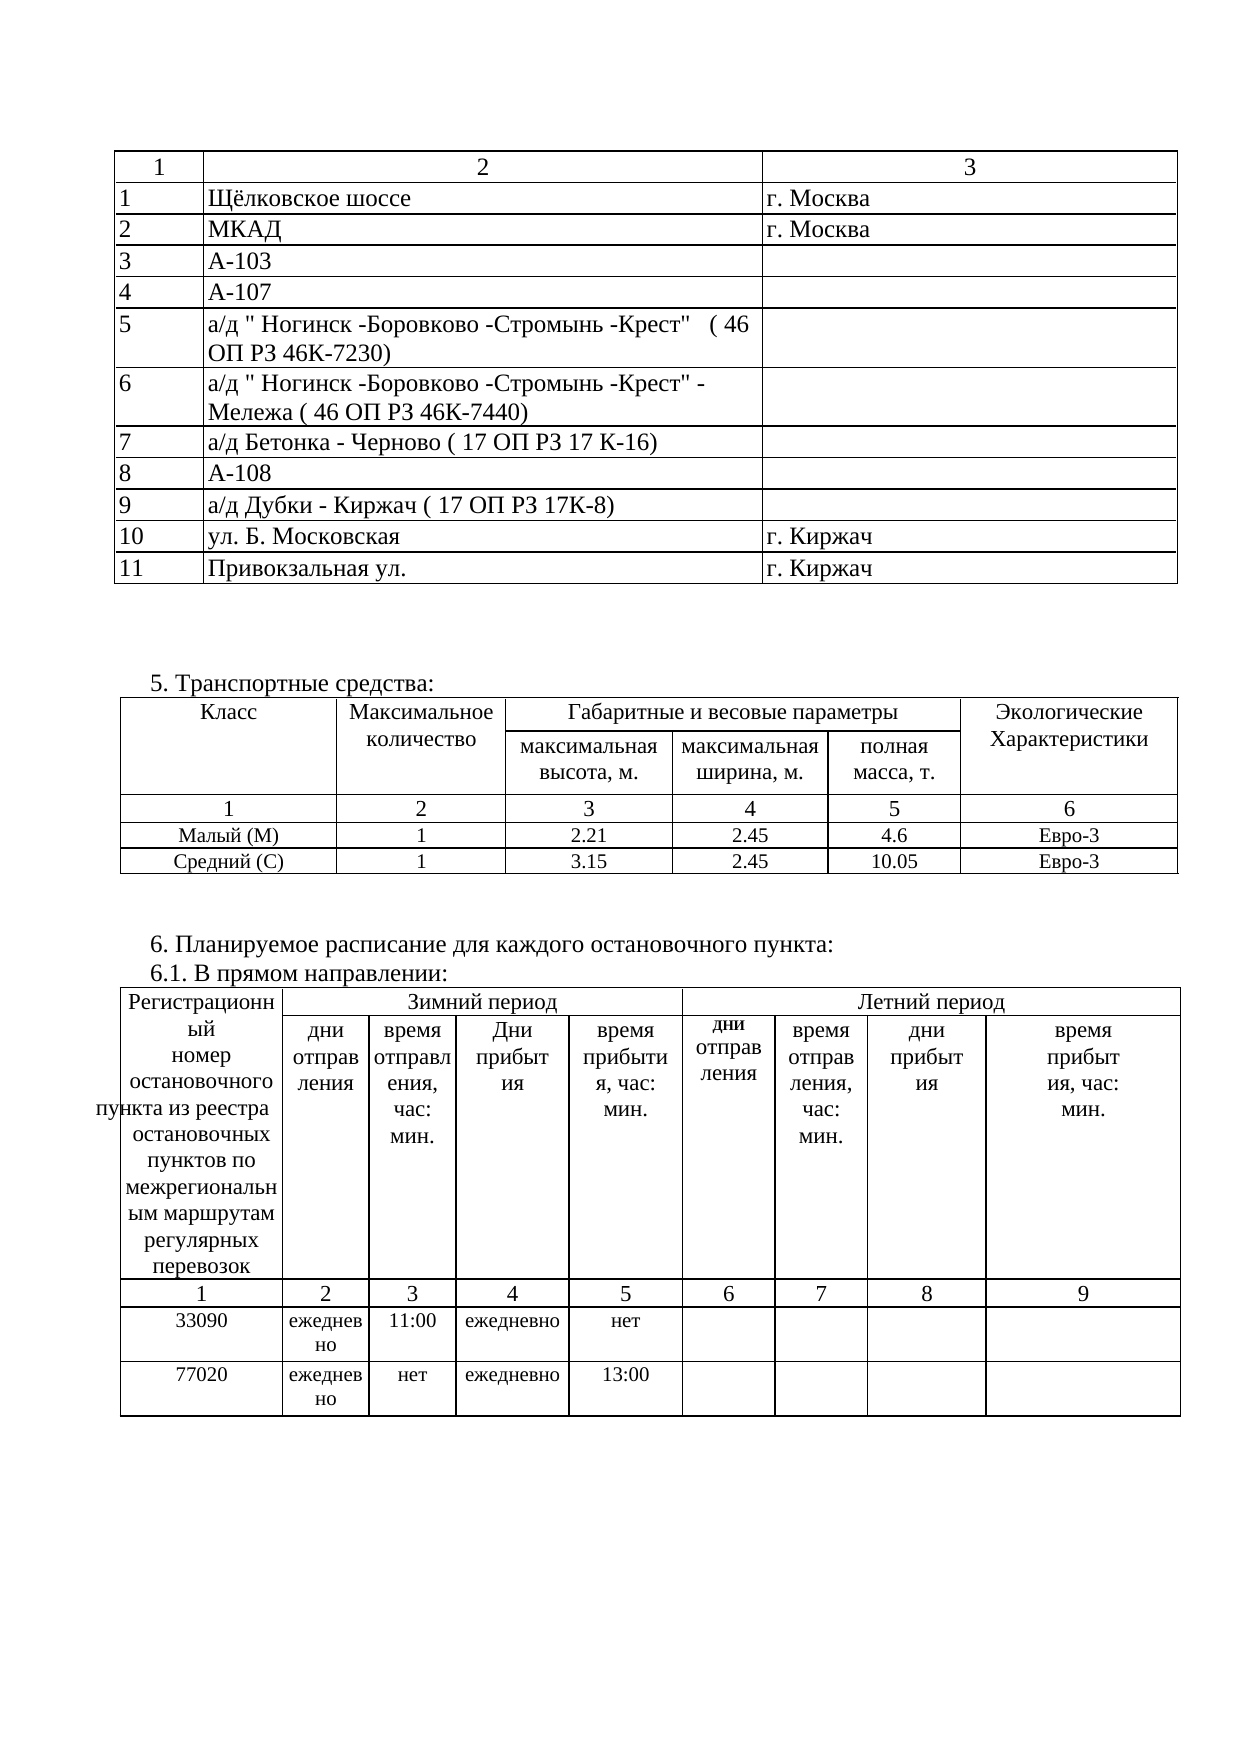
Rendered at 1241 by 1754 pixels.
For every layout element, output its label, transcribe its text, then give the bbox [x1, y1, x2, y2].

table_cell г. Киржач [763, 520, 1177, 551]
table_cell Средний (С) [121, 849, 336, 873]
table_cell [776, 1362, 867, 1415]
table_cell дни прибыт ия [868, 1016, 985, 1278]
table_cell 10.05 [829, 849, 960, 873]
table_cell г. Москва [763, 181, 1177, 213]
table_cell [776, 1308, 867, 1361]
table_cell [763, 488, 1177, 520]
table_cell [987, 1308, 1180, 1361]
table_cell Щёлковское шоссе [204, 183, 762, 213]
text 6.1. В прямом направлении: [150, 958, 1090, 987]
table_header Летний период [683, 988, 1180, 1015]
table_cell [763, 244, 1177, 276]
table_cell 5 [829, 795, 960, 821]
table_cell 2.45 [673, 823, 827, 847]
table_cell [987, 1362, 1180, 1415]
table_cell 6 [683, 1280, 774, 1306]
table_cell 3 [370, 1280, 455, 1306]
table_cell 1 [121, 795, 336, 821]
table_cell [683, 1308, 774, 1361]
table_cell 5 [115, 308, 203, 366]
table_cell время прибыти я, час: мин. [570, 1016, 682, 1278]
table_cell 3 [115, 245, 203, 276]
table_cell МКАД [204, 215, 762, 244]
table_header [121, 988, 282, 1278]
table_cell 10 [115, 521, 203, 551]
table_cell 33090 [121, 1308, 282, 1361]
table_cell 2 [283, 1280, 368, 1306]
table_cell [763, 425, 1177, 457]
table_cell ежедневно [457, 1362, 568, 1415]
table_cell ежедневно [283, 1362, 368, 1415]
table_cell 4 [115, 277, 203, 307]
table_cell максимальная высота, м. [506, 732, 672, 793]
table_cell Евро-3 [961, 849, 1177, 873]
table_cell 9 [115, 489, 203, 520]
table_cell 2 [337, 795, 505, 821]
table_cell 5 [570, 1280, 682, 1306]
table_cell ежедневно [457, 1308, 568, 1361]
table_cell г. Киржач [763, 551, 1177, 583]
table_cell г. Москва [763, 213, 1177, 244]
table_cell 9 [987, 1280, 1180, 1306]
table_header Экологические Характеристики [961, 698, 1177, 793]
table_cell ДНИ отправ ления [683, 1016, 774, 1278]
table_cell 4.6 [829, 823, 960, 847]
table_cell 7 [115, 426, 203, 457]
table_cell 1 [337, 849, 505, 873]
table_cell 6 [961, 795, 1177, 821]
table_cell а/д " Ногинск -Боровково -Стромынь -Крест" - Мележа ( 46 ОП РЗ 46К-7440) [204, 368, 762, 425]
table_cell 2.21 [506, 823, 672, 847]
table_header Максимальное количество [337, 698, 505, 793]
table_cell 6 [115, 368, 203, 425]
table_cell [868, 1362, 985, 1415]
table_cell а/д " Ногинск -Боровково -Стромынь -Крест" ( 46 ОП РЗ 46К-7230) [204, 309, 762, 366]
table_cell [763, 307, 1177, 366]
table_cell Дни прибыт ия [457, 1016, 568, 1278]
table_cell 1 [115, 152, 203, 181]
table_cell время отправл ения, час: мин. [370, 1016, 455, 1278]
table_cell ул. Б. Московская [204, 521, 762, 551]
table_cell 8 [115, 458, 203, 488]
table_cell 1 [337, 823, 505, 847]
table_cell 7 [776, 1280, 867, 1306]
text 5. Транспортные средства: [150, 668, 1090, 697]
table_cell 4 [457, 1280, 568, 1306]
table_cell Евро-3 [961, 823, 1177, 847]
table_cell А-107 [204, 277, 762, 307]
table_cell 1 [121, 1280, 282, 1306]
table_cell [763, 366, 1177, 425]
table_header Зимний период [283, 988, 682, 1015]
table_cell 2 [204, 152, 762, 181]
table_cell ежедневно [283, 1308, 368, 1361]
table_cell время отправ ления, час: мин. [776, 1016, 867, 1278]
table_cell нет [570, 1308, 682, 1361]
table_cell 3.15 [506, 849, 672, 873]
table_cell [763, 457, 1177, 488]
table_header Класс [121, 698, 336, 793]
table_cell Привокзальная ул. [204, 553, 762, 583]
text 6. Планируемое расписание для каждого остановочного пункта: [150, 929, 1090, 958]
table_cell 2 [115, 214, 203, 244]
table_cell [868, 1308, 985, 1361]
table_cell [683, 1362, 774, 1415]
table_cell 3 [763, 152, 1177, 181]
table_cell А-103 [204, 246, 762, 276]
table_cell 2.45 [673, 849, 827, 873]
table_cell нет [370, 1362, 455, 1415]
table_cell 3 [506, 795, 672, 821]
table_cell 11:00 [370, 1308, 455, 1361]
table_cell 4 [673, 795, 827, 821]
table_cell 8 [868, 1280, 985, 1306]
table_cell а/д Дубки - Киржач ( 17 ОП РЗ 17К-8) [204, 490, 762, 520]
table_cell [763, 276, 1177, 307]
table_cell 1 [115, 183, 203, 213]
table_header Габаритные и весовые параметры [506, 698, 960, 730]
table_cell максимальная ширина, м. [673, 732, 827, 793]
table_cell полная масса, т. [829, 732, 960, 793]
table_cell 13:00 [570, 1362, 682, 1415]
table_cell 11 [115, 552, 203, 583]
table_cell А-108 [204, 458, 762, 488]
table_cell а/д Бетонка - Черново ( 17 ОП РЗ 17 К-16) [204, 427, 762, 457]
table_cell 77020 [121, 1362, 282, 1415]
table_cell дни отправ ления [283, 1016, 368, 1278]
table_cell время прибыт ия, час: мин. [987, 1016, 1180, 1278]
table_cell Малый (М) [121, 823, 336, 847]
